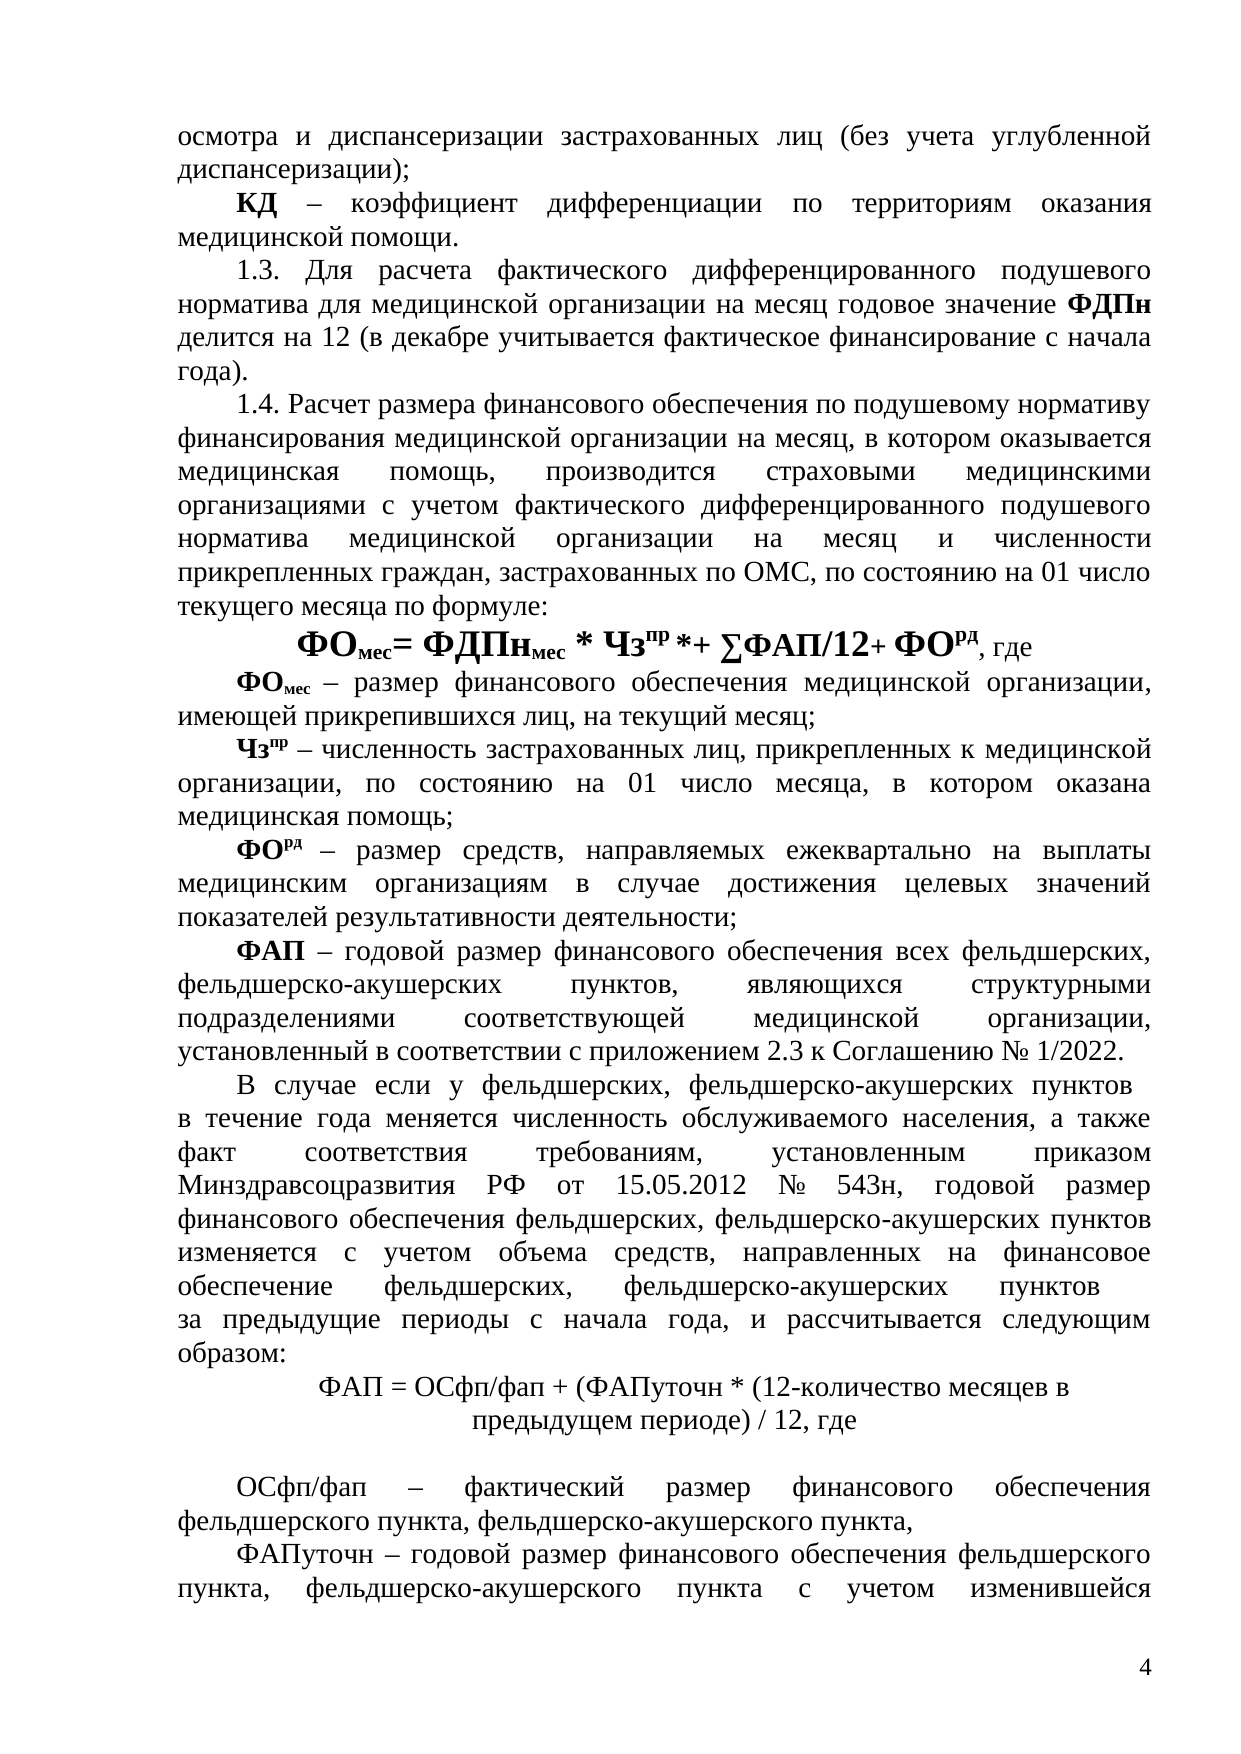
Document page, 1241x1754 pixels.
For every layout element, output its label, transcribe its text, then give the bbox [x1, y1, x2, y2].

text ФОрд – размер средств, направляемых ежеквартально на выплаты медицинским организациям в случае достижения целевых значений показателей результативности деятельности; [177, 832, 1152, 933]
text КД – коэффициент дифференциации по территориям оказания медицинской помощи. [177, 185, 1152, 252]
text ОСфп/фап – фактический размер финансового обеспечения фельдшерского пункта, фельдшерско-акушерского пункта, [177, 1469, 1152, 1536]
text 1.4. Расчет размера финансового обеспечения по подушевому нормативу финансирования медицинской организации на месяц, в котором оказывается медицинская помощь, производится страховыми медицинскими организациями с учетом фактического дифференцированного подушевого норматива медицинской организации на месяц и численности прикрепленных граждан, застрахованных по ОМС, по состоянию на 01 число текущего месяца по формуле: [177, 386, 1152, 621]
text Чзпр – численность застрахованных лиц, прикрепленных к медицинской организации, по состоянию на 01 число месяца, в котором оказана медицинская помощь; [177, 731, 1152, 832]
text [177, 118, 1152, 185]
text В случае если у фельдшерских, фельдшерско-акушерских пунктов в течение года меняется численность обслуживаемого населения, а также факт соответствия требованиям, установленным приказом Минздравсоцразвития РФ от 15.05.2012 № 543н, годовой размер финансового обеспечения фельдшерских, фельдшерско-акушерских пунктов изменяется с учетом объема средств, направленных на финансовое обеспечение фельдшерских, фельдшерско-акушерских пунктов за предыдущие периоды с начала года, и рассчитывается следующим образом: [177, 1067, 1152, 1369]
text ФАП = ОСфп/фап + (ФАПуточн * (12-количество месяцев в предыдущем периоде) / 12, где [177, 1369, 1152, 1436]
text ФАП – годовой размер финансового обеспечения всех фельдшерских, фельдшерско-акушерских пунктов, являющихся структурными подразделениями соответствующей медицинской организации, установленный в соответствии с приложением 2.3 к Соглашению № 1/2022. [177, 933, 1152, 1067]
text 1.3. Для расчета фактического дифференцированного подушевого норматива для медицинской организации на месяц годовое значение ФДПн делится на 12 (в декабре учитывается фактическое финансирование с начала года). [177, 252, 1152, 386]
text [177, 1536, 1152, 1603]
text ФОмес – размер финансового обеспечения медицинской организации, имеющей прикрепившихся лиц, на текущий месяц; [177, 664, 1152, 731]
text ФОмес= ФДПнмес * Чзпр *+ ∑ФАП/12+ ФОрд, где [177, 621, 1152, 664]
